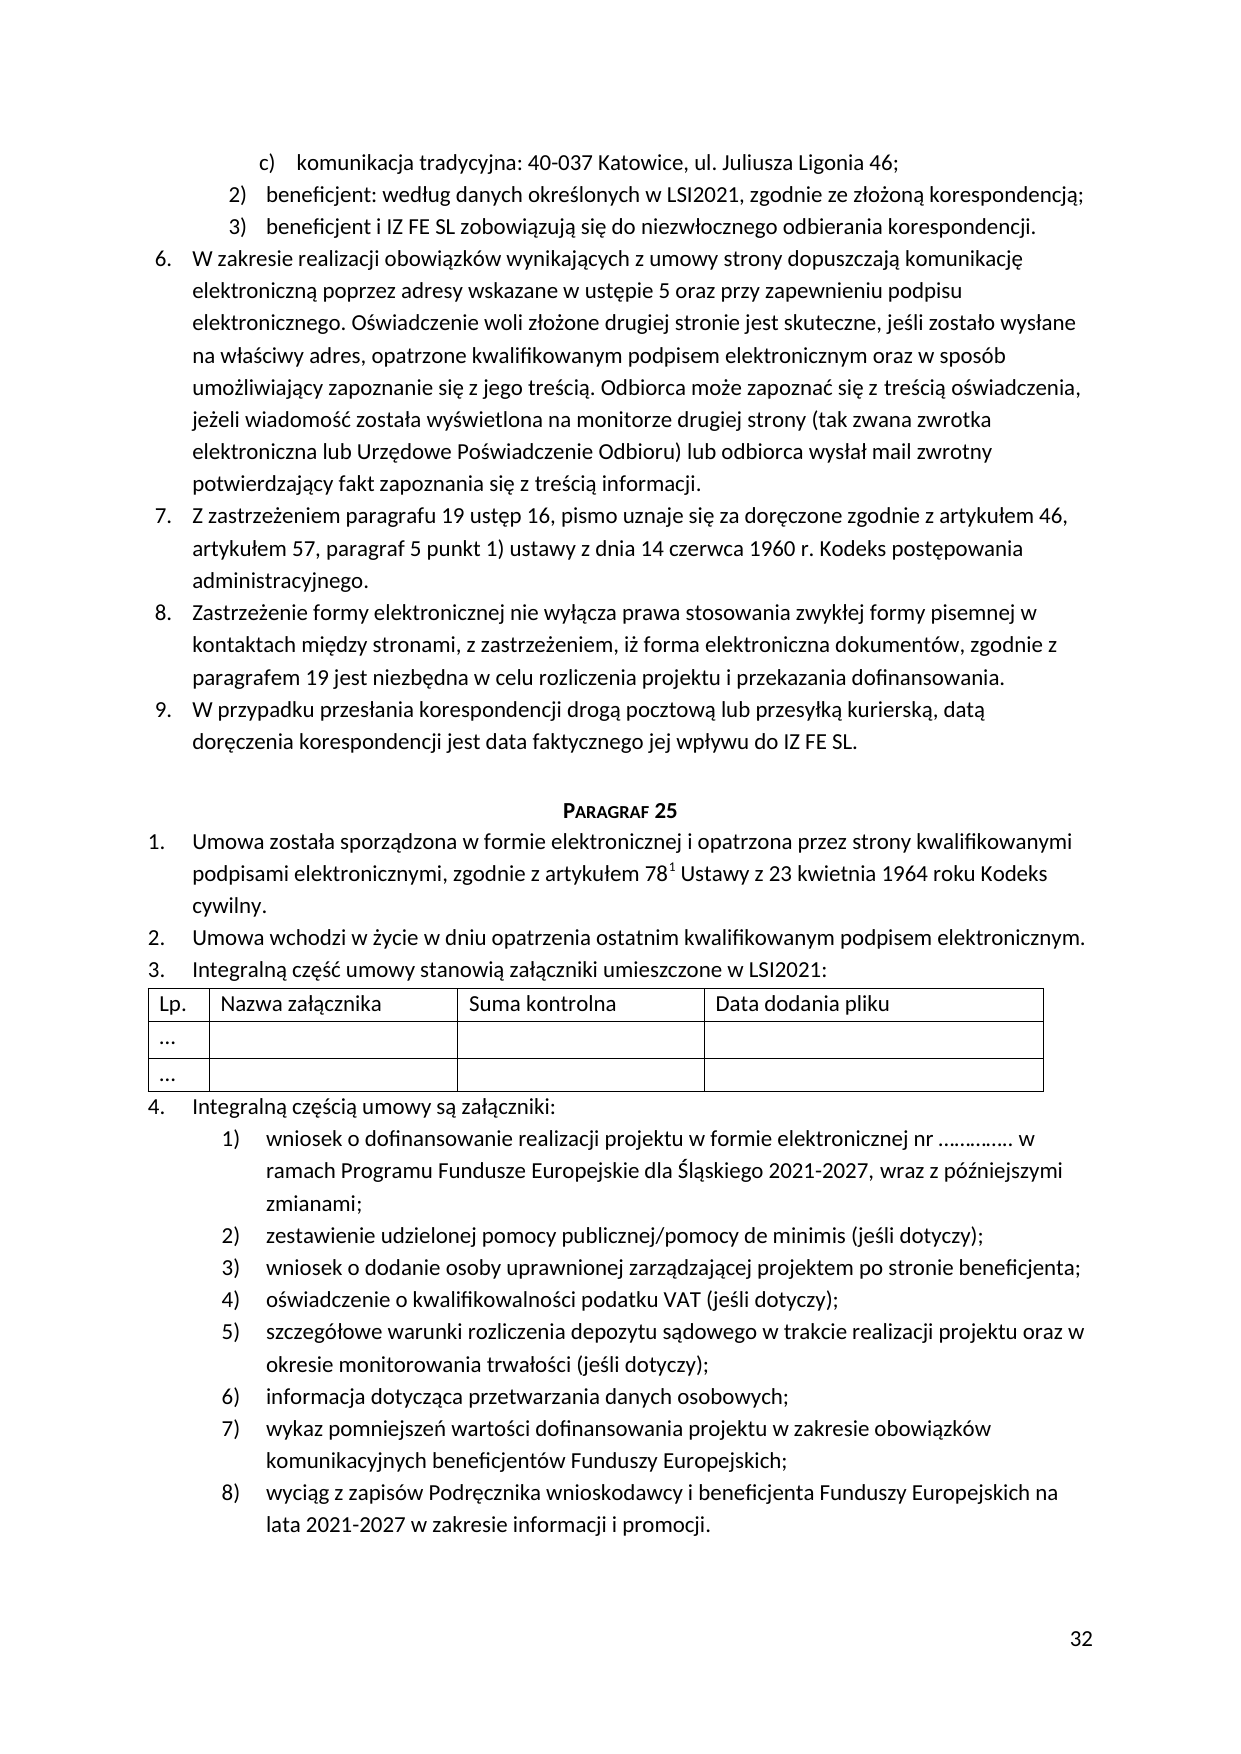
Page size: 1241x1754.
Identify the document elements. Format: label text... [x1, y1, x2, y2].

table_cell [705, 1022, 1043, 1058]
list W przypadku przesłania korespondencji drogą pocztową lub przesyłką kurierską, datą doręczenia korespondencji jest data faktycznego jej wpływu do IZ FE SL. [154, 695, 1093, 755]
list Zastrzeżenie formy elektronicznej nie wyłącza prawa stosowania zwykłej formy pisemnej w kontaktach między stronami, z zastrzeżeniem, iż forma elektroniczna dokumentów, zgodnie z paragrafem 19 jest niezbędna w celu rozliczenia projektu i przekazania dofinansowania. [154, 598, 1093, 691]
list wniosek o dofinansowanie realizacji projektu w formie elektronicznej nr ………….. w ramach Programu Fundusze Europejskie dla Śląskiego 2021-2027, wraz z późniejszymi zmianami; [221, 1124, 1093, 1217]
table_header Data dodania pliku [705, 989, 1043, 1021]
list Umowa została sporządzona w formie elektronicznej i opatrzona przez strony kwalifikowanymi podpisami elektronicznymi, zgodnie z artykułem 781 Ustawy z 23 kwietnia 1964 roku Kodeks cywilny. [148, 827, 1093, 919]
table_cell [210, 1059, 457, 1091]
table_header Suma kontrolna [458, 989, 704, 1021]
table_header Lp. [149, 989, 209, 1021]
list W zakresie realizacji obowiązków wynikających z umowy strony dopuszczają komunikację elektroniczną poprzez adresy wskazane w ustępie 5 oraz przy zapewnieniu podpisu elektronicznego. Oświadczenie woli złożone drugiej stronie jest skuteczne, jeśli zostało wysłane na właściwy adres, opatrzone kwalifikowanym podpisem elektronicznym oraz w sposób umożliwiający zapoznanie się z jego treścią. Odbiorca może zapoznać się z treścią oświadczenia, jeżeli wiadomość została wyświetlona na monitorze drugiej strony (tak zwana zwrotka elektroniczna lub Urzędowe Poświadczenie Odbioru) lub odbiorca wysłał mail zwrotny potwierdzający fakt zapoznania się z treścią informacji. [154, 244, 1093, 497]
table_cell … [149, 1022, 209, 1058]
list wniosek o dodanie osoby uprawnionej zarządzającej projektem po stronie beneficjenta; [221, 1253, 1093, 1281]
list Umowa wchodzi w życie w dniu opatrzenia ostatnim kwalifikowanym podpisem elektronicznym. [148, 923, 1093, 951]
table_cell [705, 1059, 1043, 1091]
list zestawienie udzielonej pomocy publicznej/pomocy de minimis (jeśli dotyczy); [221, 1221, 1093, 1249]
table_cell [458, 1022, 704, 1058]
list Integralną częścią umowy są załączniki: [148, 1092, 1093, 1120]
list beneficjent i IZ FE SL zobowiązują się do niezwłocznego odbierania korespondencji. [228, 212, 1093, 240]
table_header Nazwa załącznika [210, 989, 457, 1021]
list informacja dotycząca przetwarzania danych osobowych; [221, 1382, 1093, 1410]
subtitle Paragraf 25 [148, 797, 1093, 825]
table_cell … [149, 1059, 209, 1091]
list oświadczenie o kwalifikowalności podatku VAT (jeśli dotyczy); [221, 1285, 1093, 1313]
list Z zastrzeżeniem paragrafu 19 ustęp 16, pismo uznaje się za doręczone zgodnie z artykułem 46, artykułem 57, paragraf 5 punkt 1) ustawy z dnia 14 czerwca 1960 r. Kodeks postępowania administracyjnego. [154, 502, 1093, 594]
list wykaz pomniejszeń wartości dofinansowania projektu w zakresie obowiązków komunikacyjnych beneficjentów Funduszy Europejskich; [221, 1414, 1093, 1474]
list Integralną część umowy stanowią załączniki umieszczone w LSI2021: [148, 956, 1093, 984]
list komunikacja tradycyjna: 40-037 Katowice, ul. Juliusza Ligonia 46; [259, 148, 1093, 176]
table_cell [210, 1022, 457, 1058]
table_cell [458, 1059, 704, 1091]
list beneficjent: według danych określonych w LSI2021, zgodnie ze złożoną korespondencją; [228, 180, 1093, 208]
list szczegółowe warunki rozliczenia depozytu sądowego w trakcie realizacji projektu oraz w okresie monitorowania trwałości (jeśli dotyczy); [221, 1317, 1093, 1378]
list wyciąg z zapisów Podręcznika wnioskodawcy i beneficjenta Funduszy Europejskich na lata 2021-2027 w zakresie informacji i promocji. [221, 1478, 1093, 1539]
